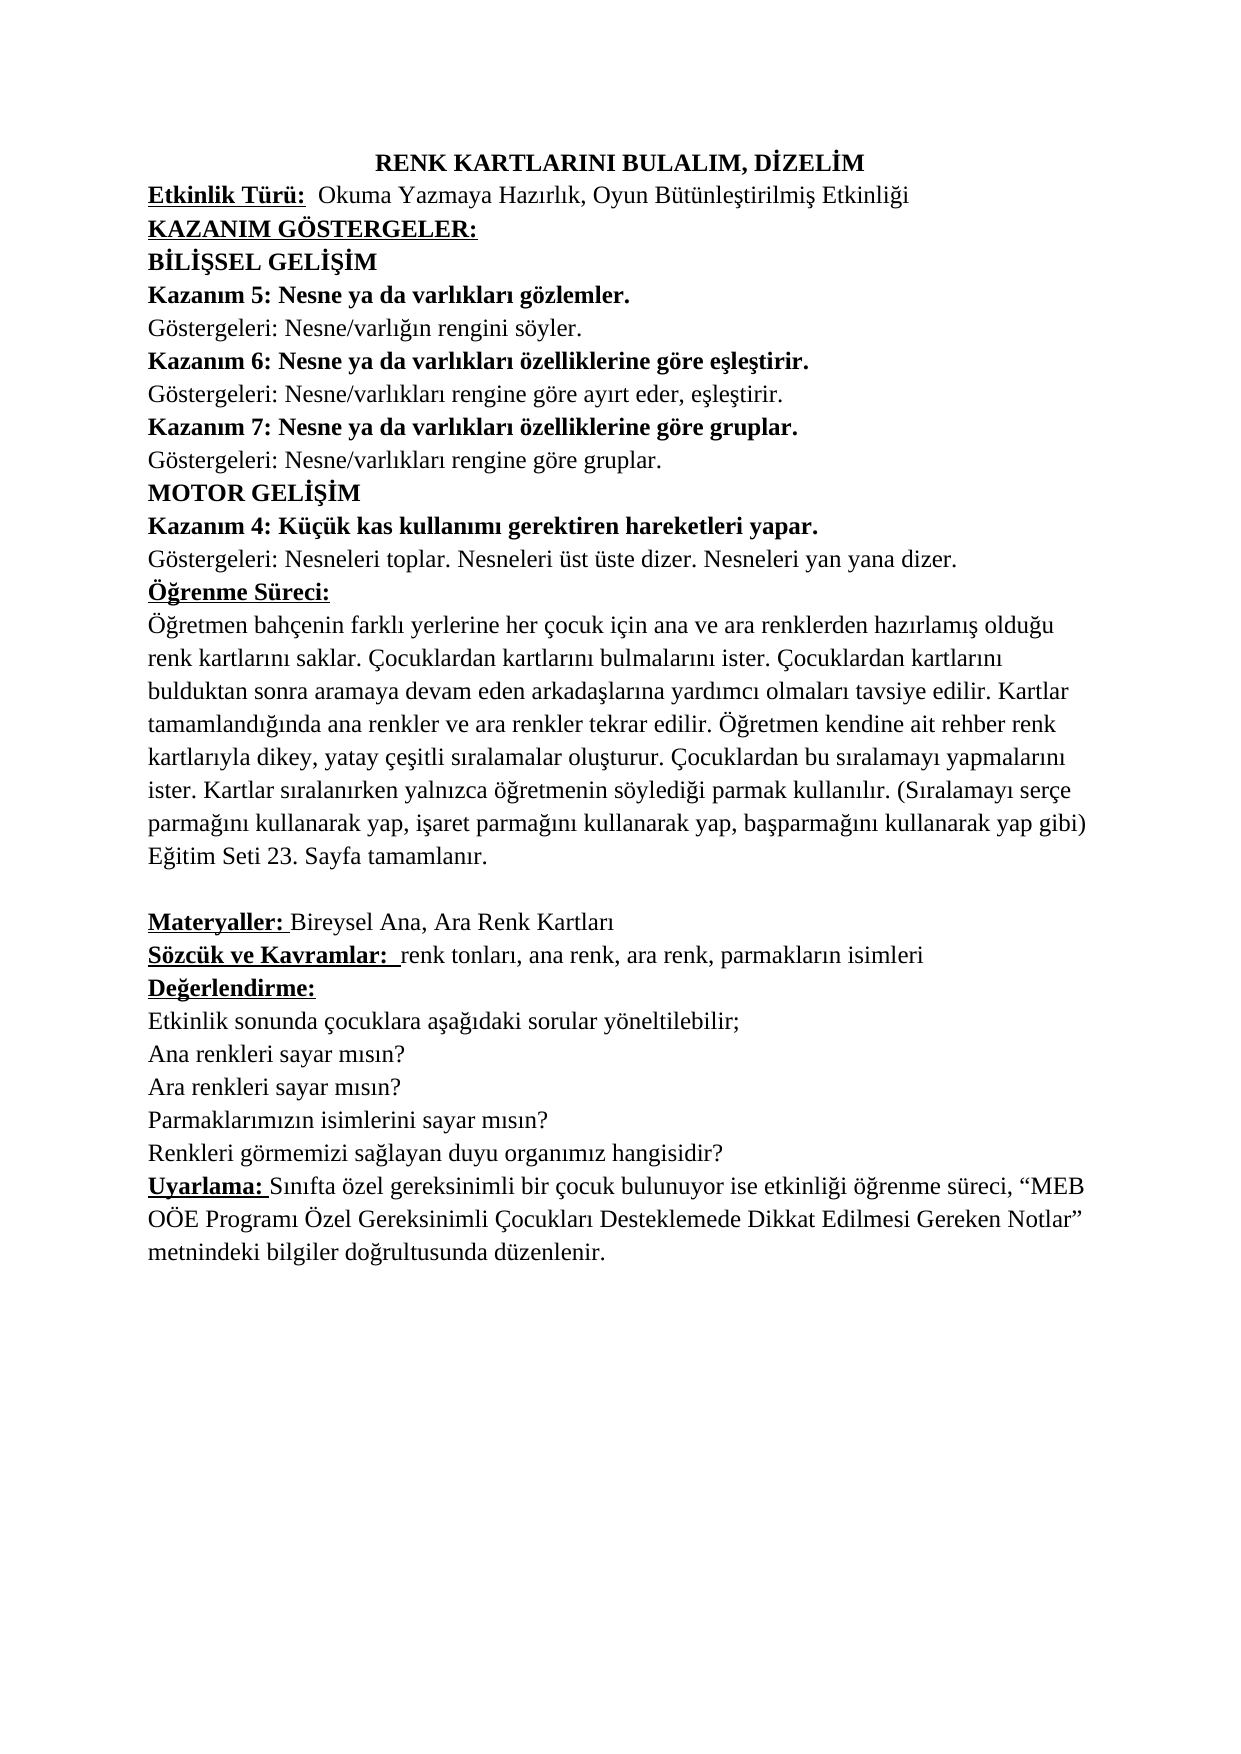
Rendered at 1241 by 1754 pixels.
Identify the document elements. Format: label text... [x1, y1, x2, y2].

text Öğretmen bahçenin farklı yerlerine her çocuk için ana ve ara renklerden hazırlamış olduğu renk kartlarını saklar. Çocuklardan kartlarını bulmalarını ister. Çocuklardan kartlarını bulduktan sonra aramaya devam eden arkadaşlarına yardımcı olmaları tavsiye edilir. Kartlar tamamlandığında ana renkler ve ara renkler tekrar edilir. Öğretmen kendine ait rehber renk kartlarıyla dikey, yatay çeşitli sıralamalar oluşturur. Çocuklardan bu sıralamayı yapmalarını ister. Kartlar sıralanırken yalnızca öğretmenin söylediği parmak kullanılır. (Sıralamayı serçe parmağını kullanarak yap, işaret parmağını kullanarak yap, başparmağını kullanarak yap gibi) [148, 610, 1093, 837]
text Parmaklarımızın isimlerini sayar mısın? [148, 1105, 1093, 1134]
text Kazanım 5: Nesne ya da varlıkları gözlemler. Göstergeleri: Nesne/varlığın rengini söyler. [148, 280, 1093, 341]
text Etkinlik sonunda çocuklara aşağıdaki sorular yöneltilebilir; [148, 1006, 1093, 1035]
text Değerlendirme: [148, 973, 1093, 1002]
text Kazanım 6: Nesne ya da varlıkları özelliklerine göre eşleştirir. Göstergeleri: Nesne/varlıkları rengine göre ayırt eder, eşleştirir. [148, 346, 1093, 407]
text Ara renkleri sayar mısın? [148, 1072, 1093, 1101]
text Renkleri görmemizi sağlayan duyu organımız hangisidir? [148, 1138, 1093, 1167]
text RENK KARTLARINI BULALIM, DİZELİM [148, 148, 1093, 176]
text MOTOR GELİŞİM [148, 478, 1093, 507]
text Etkinlik Türü: Okuma Yazmaya Hazırlık, Oyun Bütünleştirilmiş Etkinliği [148, 181, 1093, 209]
text Uyarlama: Sınıfta özel gereksinimli bir çocuk bulunuyor ise etkinliği öğrenme süreci, “MEB OÖE Programı Özel Gereksinimli Çocukları Desteklemede Dikkat Edilmesi Gereken Notlar” metnindeki bilgiler doğrultusunda düzenlenir. [148, 1171, 1093, 1266]
text Öğrenme Süreci: [148, 577, 1093, 606]
text Materyaller: Bireysel Ana, Ara Renk Kartları [148, 907, 1093, 936]
text KAZANIM GÖSTERGELER: [148, 214, 1093, 242]
text Kazanım 7: Nesne ya da varlıkları özelliklerine göre gruplar. Göstergeleri: Nesne/varlıkları rengine göre gruplar. [148, 412, 1093, 473]
text Sözcük ve Kavramlar: renk tonları, ana renk, ara renk, parmakların isimleri [148, 940, 1093, 969]
text Eğitim Seti 23. Sayfa tamamlanır. [148, 841, 1093, 870]
text Kazanım 4: Küçük kas kullanımı gerektiren hareketleri yapar. Göstergeleri: Nesneleri toplar. Nesneleri üst üste dizer. Nesneleri yan yana dizer. [148, 511, 1093, 573]
text Ana renkleri sayar mısın? [148, 1039, 1093, 1068]
text BİLİŞSEL GELİŞİM [148, 247, 1093, 275]
